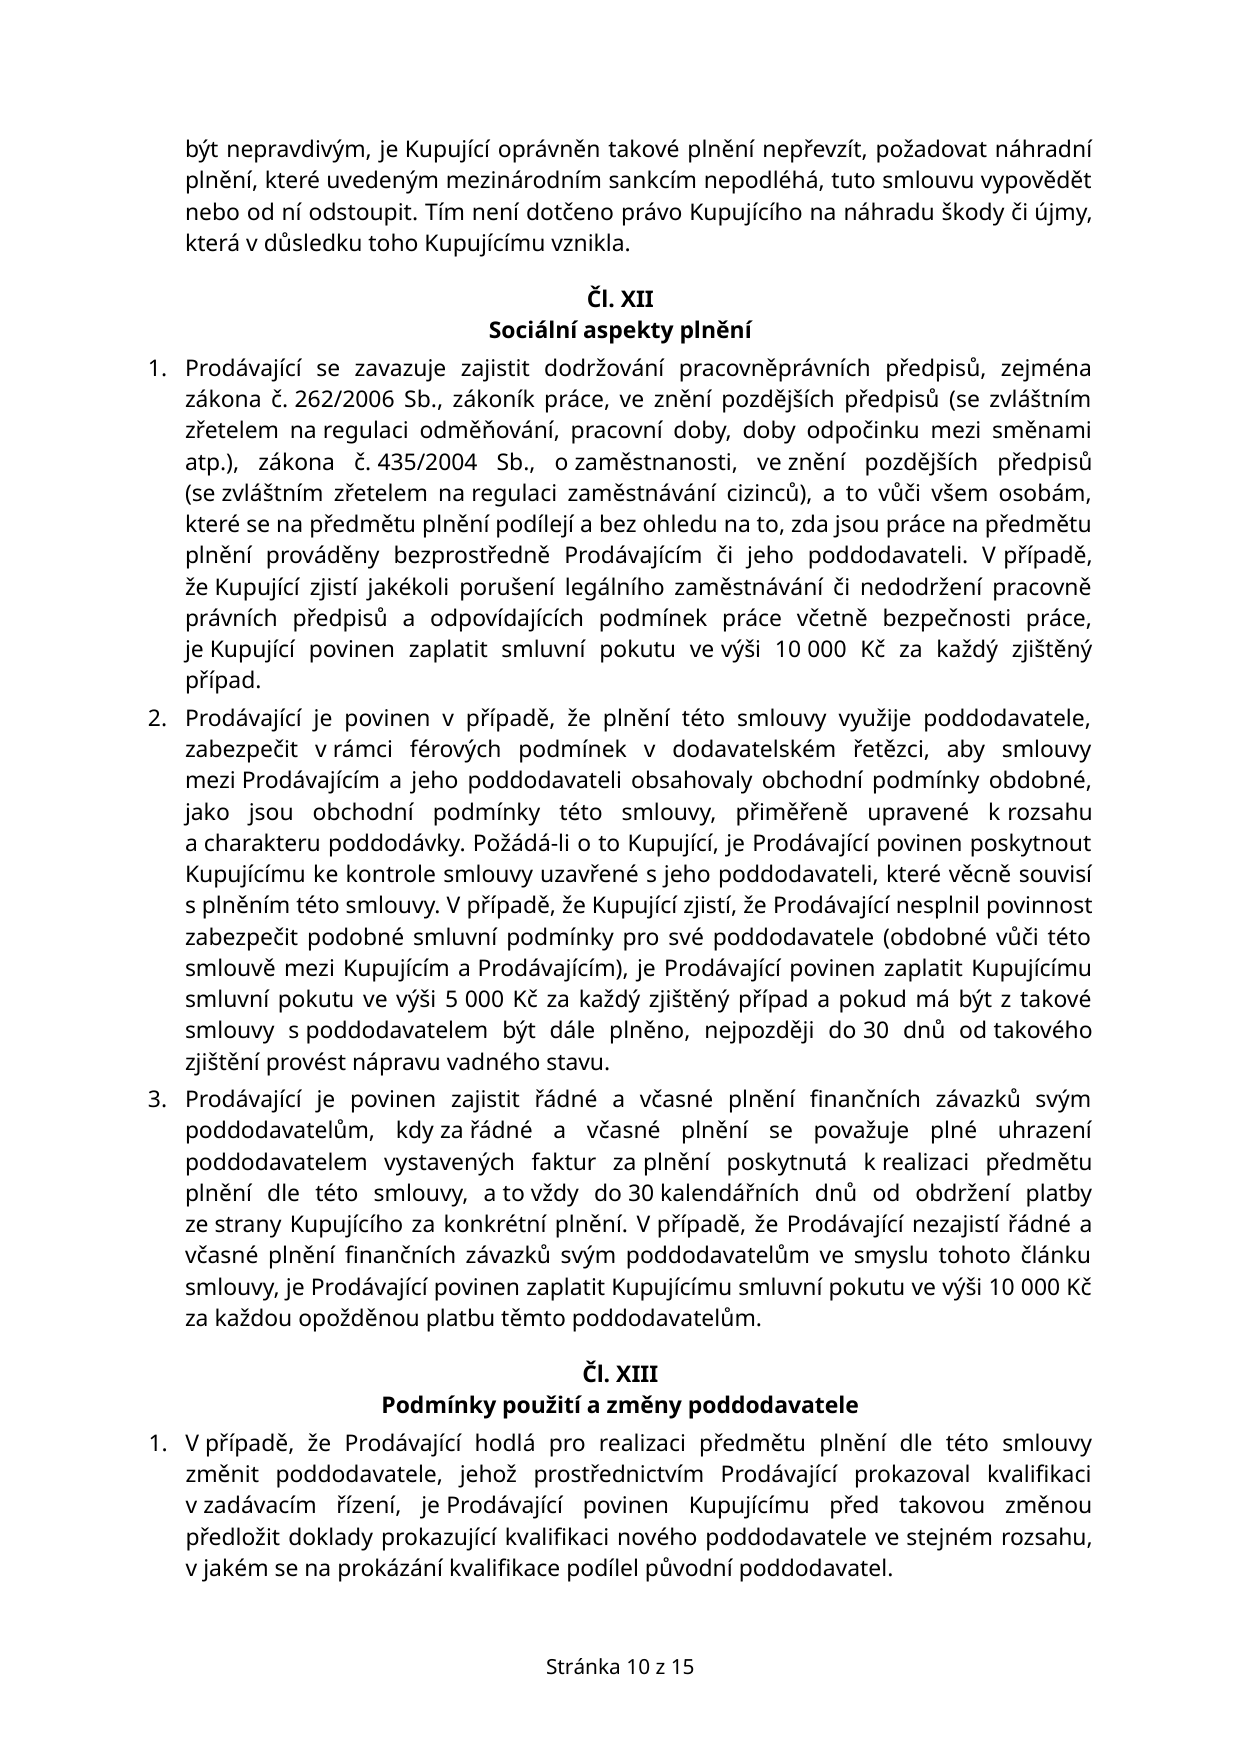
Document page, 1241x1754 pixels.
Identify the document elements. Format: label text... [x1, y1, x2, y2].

subtitle Čl. XII [148, 283, 1093, 314]
subtitle Podmínky použití a změny poddodavatele [148, 1389, 1093, 1420]
subtitle Prodávající se zavazuje zajistit dodržování pracovněprávních předpisů, zejména zákona č. 262/2006 Sb., zákoník práce, ve znění pozdějších předpisů (se zvláštním zřetelem na regulaci odměňování, pracovní doby, doby odpočinku mezi směnami atp.), zákona č. 435/2004 Sb., o zaměstnanosti, ve znění pozdějších předpisů (se zvláštním zřetelem na regulaci zaměstnávání cizinců), a to vůči všem osobám, které se na předmětu plnění podílejí a bez ohledu na to, zda jsou práce na předmětu plnění prováděny bezprostředně Prodávajícím či jeho poddodavateli. V případě, že Kupující zjistí jakékoli porušení legálního zaměstnávání či nedodržení pracovně právních předpisů a odpovídajících podmínek práce včetně bezpečnosti práce, je Kupující povinen zaplatit smluvní pokutu ve výši 10 000 Kč za každý zjištěný případ. [148, 352, 1093, 695]
subtitle Prodávající je povinen zajistit řádné a včasné plnění finančních závazků svým poddodavatelům, kdy za řádné a včasné plnění se považuje plné uhrazení poddodavatelem vystavených faktur za plnění poskytnutá k realizaci předmětu plnění dle této smlouvy, a to vždy do 30 kalendářních dnů od obdržení platby ze strany Kupujícího za konkrétní plnění. V případě, že Prodávající nezajistí řádné a včasné plnění finančních závazků svým poddodavatelům ve smyslu tohoto článku smlouvy, je Prodávající povinen zaplatit Kupujícímu smluvní pokutu ve výši 10 000 Kč za každou opožděnou platbu těmto poddodavatelům. [148, 1083, 1093, 1333]
subtitle Čl. XIII [148, 1358, 1093, 1389]
subtitle V případě, že Prodávající hodlá pro realizaci předmětu plnění dle této smlouvy změnit poddodavatele, jehož prostřednictvím Prodávající prokazoval kvalifikaci v zadávacím řízení, je Prodávající povinen Kupujícímu před takovou změnou předložit doklady prokazující kvalifikaci nového poddodavatele ve stejném rozsahu, v jakém se na prokázání kvalifikace podílel původní poddodavatel. [148, 1427, 1093, 1583]
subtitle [148, 133, 1093, 258]
subtitle Sociální aspekty plnění [148, 314, 1093, 345]
subtitle Prodávající je povinen v případě, že plnění této smlouvy využije poddodavatele, zabezpečit v rámci férových podmínek v dodavatelském řetězci, aby smlouvy mezi Prodávajícím a jeho poddodavateli obsahovaly obchodní podmínky obdobné, jako jsou obchodní podmínky této smlouvy, přiměřeně upravené k rozsahu a charakteru poddodávky. Požádá-li o to Kupující, je Prodávající povinen poskytnout Kupujícímu ke kontrole smlouvy uzavřené s jeho poddodavateli, které věcně souvisí s plněním této smlouvy. V případě, že Kupující zjistí, že Prodávající nesplnil povinnost zabezpečit podobné smluvní podmínky pro své poddodavatele (obdobné vůči této smlouvě mezi Kupujícím a Prodávajícím), je Prodávající povinen zaplatit Kupujícímu smluvní pokutu ve výši 5 000 Kč za každý zjištěný případ a pokud má být z takové smlouvy s poddodavatelem být dále plněno, nejpozději do 30 dnů od takového zjištění provést nápravu vadného stavu. [148, 702, 1093, 1077]
